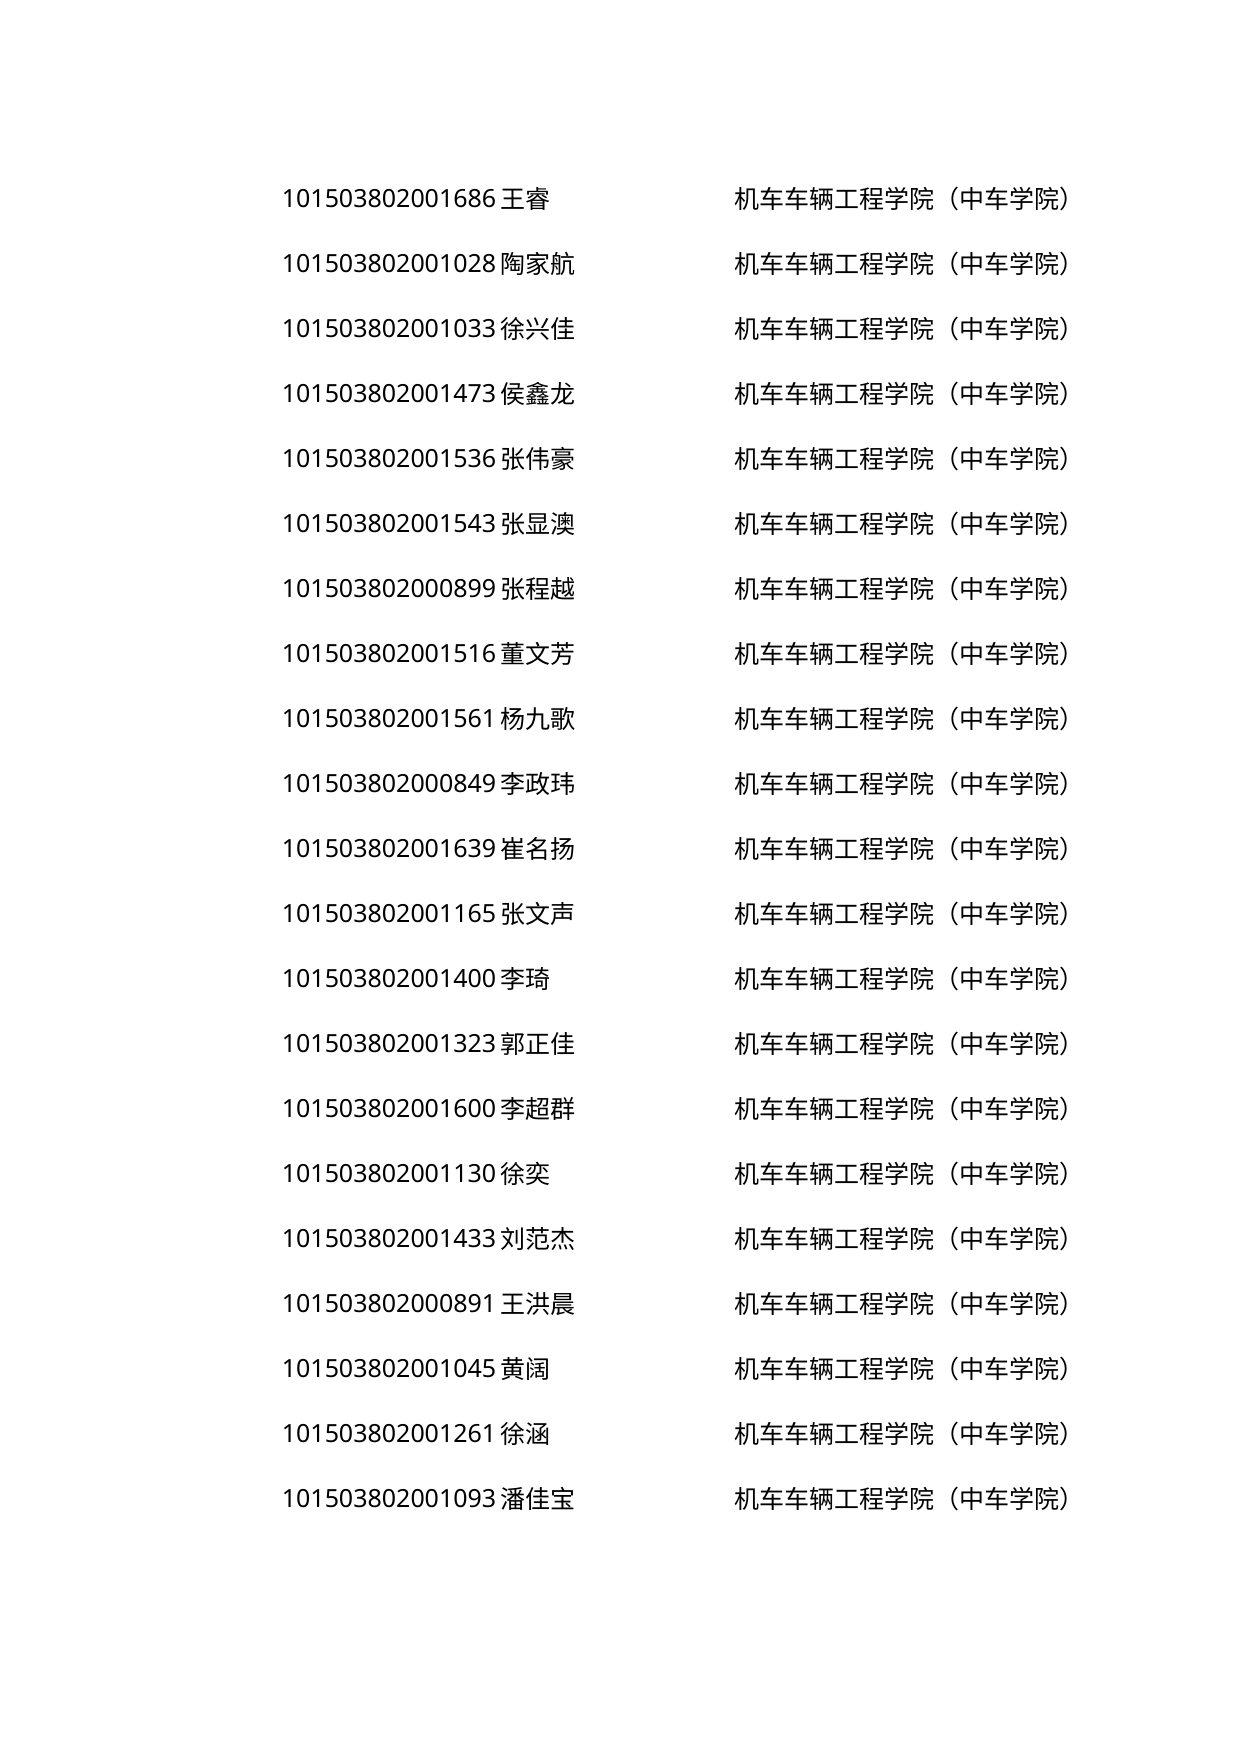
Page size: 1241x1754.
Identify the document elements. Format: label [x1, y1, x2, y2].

table_header [224, 162, 1016, 1533]
